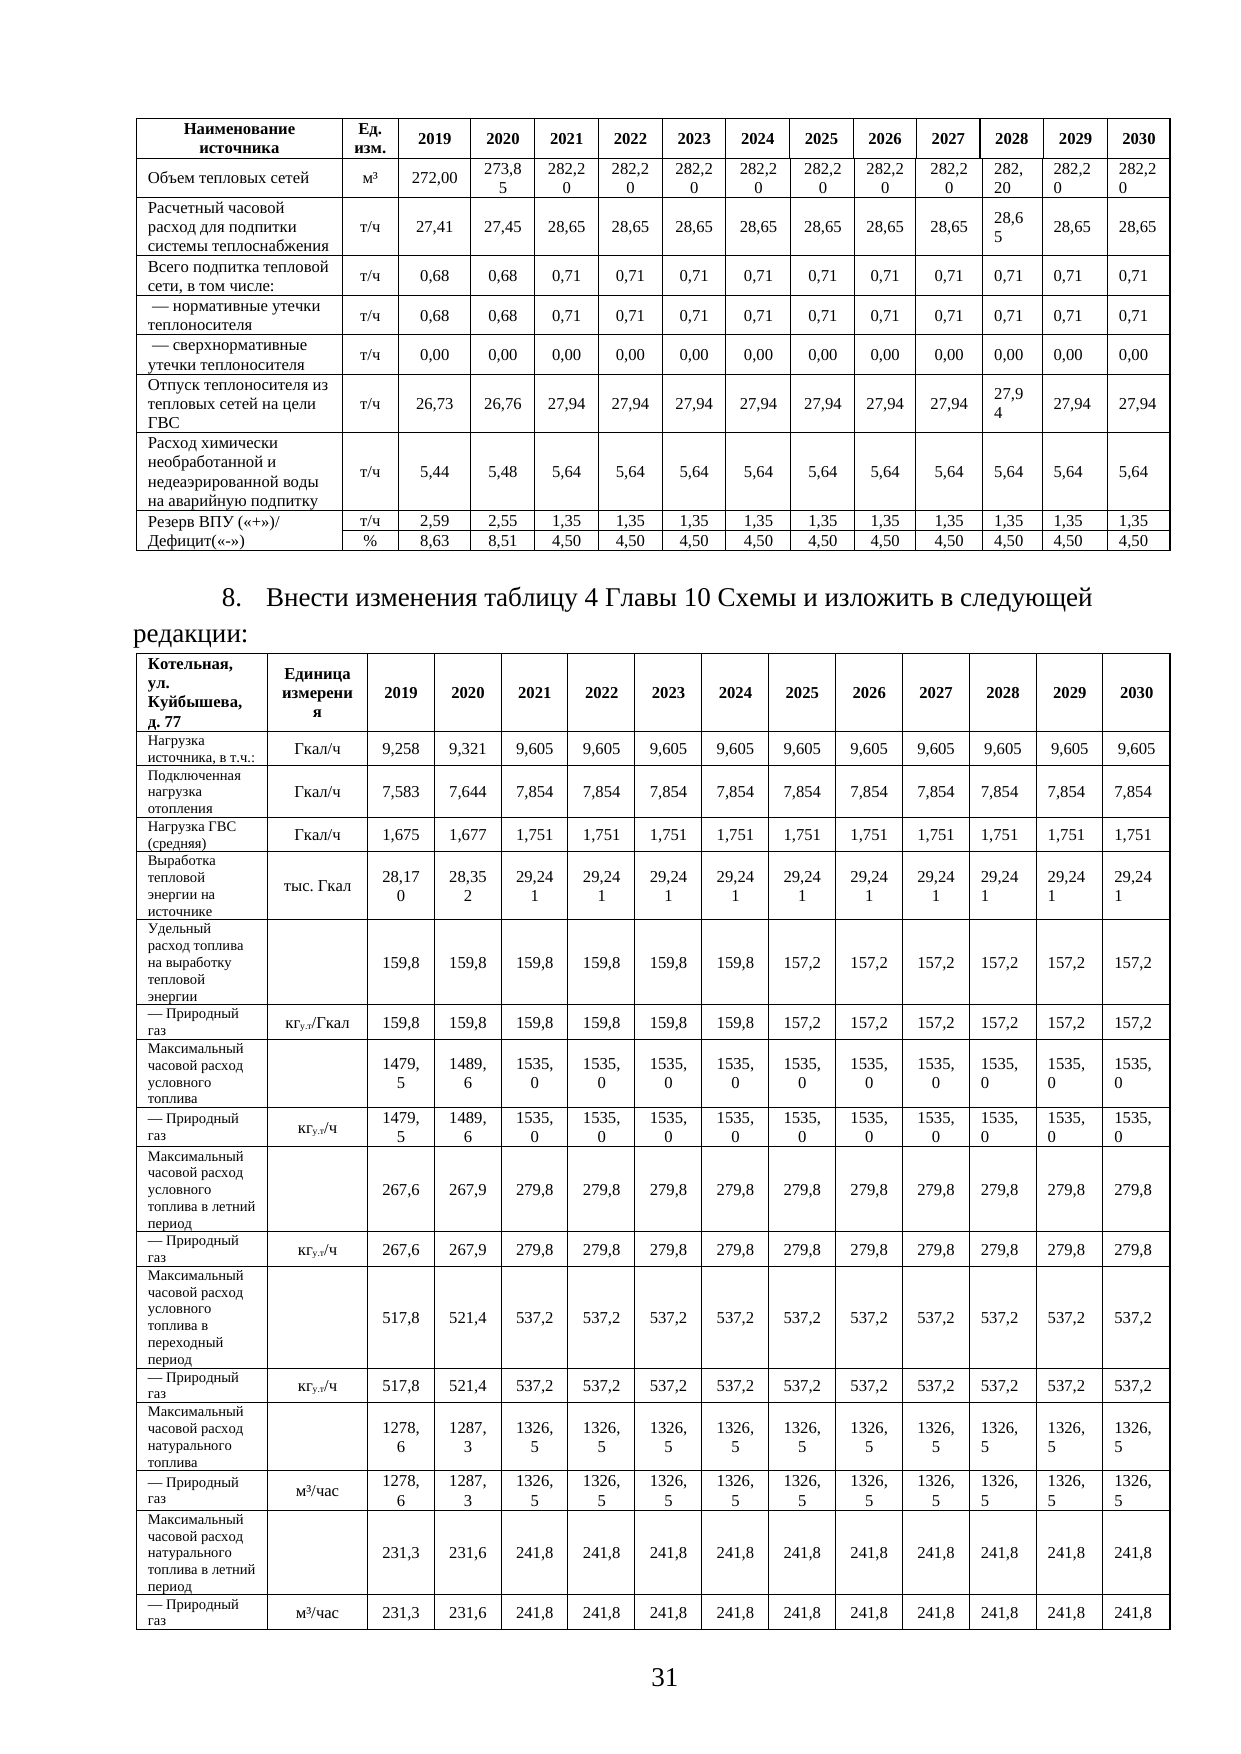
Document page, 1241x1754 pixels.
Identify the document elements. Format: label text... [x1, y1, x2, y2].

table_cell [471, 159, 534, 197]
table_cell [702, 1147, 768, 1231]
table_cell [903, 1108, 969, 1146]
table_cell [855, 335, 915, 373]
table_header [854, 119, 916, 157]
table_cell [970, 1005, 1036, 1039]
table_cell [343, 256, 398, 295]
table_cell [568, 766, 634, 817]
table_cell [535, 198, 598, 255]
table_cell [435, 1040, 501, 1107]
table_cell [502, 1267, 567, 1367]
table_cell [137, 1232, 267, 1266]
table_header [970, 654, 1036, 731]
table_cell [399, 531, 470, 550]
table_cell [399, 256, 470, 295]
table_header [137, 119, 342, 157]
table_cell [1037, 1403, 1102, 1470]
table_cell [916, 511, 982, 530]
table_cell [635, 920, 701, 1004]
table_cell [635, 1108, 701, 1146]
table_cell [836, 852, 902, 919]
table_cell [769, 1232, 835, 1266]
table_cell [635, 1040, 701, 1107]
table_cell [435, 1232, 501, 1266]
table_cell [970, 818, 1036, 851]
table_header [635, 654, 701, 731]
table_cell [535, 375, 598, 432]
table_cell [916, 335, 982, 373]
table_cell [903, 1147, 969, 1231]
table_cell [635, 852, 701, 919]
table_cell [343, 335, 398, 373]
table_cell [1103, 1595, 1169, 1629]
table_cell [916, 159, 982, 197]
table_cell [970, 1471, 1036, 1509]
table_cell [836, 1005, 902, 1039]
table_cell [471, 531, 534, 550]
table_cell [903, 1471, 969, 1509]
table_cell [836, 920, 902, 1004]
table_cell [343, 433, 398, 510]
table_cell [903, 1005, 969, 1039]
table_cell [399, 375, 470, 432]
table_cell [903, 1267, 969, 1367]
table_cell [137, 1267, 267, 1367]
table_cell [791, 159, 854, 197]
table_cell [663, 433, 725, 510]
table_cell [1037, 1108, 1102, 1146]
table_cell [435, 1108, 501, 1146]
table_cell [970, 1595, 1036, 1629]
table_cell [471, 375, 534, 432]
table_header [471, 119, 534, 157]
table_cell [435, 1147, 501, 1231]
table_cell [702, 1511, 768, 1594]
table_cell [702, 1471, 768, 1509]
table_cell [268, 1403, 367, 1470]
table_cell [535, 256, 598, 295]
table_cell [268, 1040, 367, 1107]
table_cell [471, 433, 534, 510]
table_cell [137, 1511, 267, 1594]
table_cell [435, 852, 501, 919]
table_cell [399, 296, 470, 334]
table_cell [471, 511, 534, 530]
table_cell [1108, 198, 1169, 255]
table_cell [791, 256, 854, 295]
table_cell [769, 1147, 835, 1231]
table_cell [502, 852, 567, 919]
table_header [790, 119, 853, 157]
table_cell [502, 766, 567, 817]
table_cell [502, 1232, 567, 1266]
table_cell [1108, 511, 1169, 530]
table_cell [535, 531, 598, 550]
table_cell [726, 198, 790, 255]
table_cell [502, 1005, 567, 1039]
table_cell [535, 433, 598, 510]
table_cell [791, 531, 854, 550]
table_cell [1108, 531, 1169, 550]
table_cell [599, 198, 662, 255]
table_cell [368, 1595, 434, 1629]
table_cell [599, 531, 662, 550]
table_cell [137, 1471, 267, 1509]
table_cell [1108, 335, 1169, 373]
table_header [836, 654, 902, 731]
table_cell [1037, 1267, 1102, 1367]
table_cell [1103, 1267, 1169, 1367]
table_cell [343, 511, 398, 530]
list Внести изменения таблицу 4 Главы 10 Схемы и изложить в следующей редакции: [133, 581, 1181, 648]
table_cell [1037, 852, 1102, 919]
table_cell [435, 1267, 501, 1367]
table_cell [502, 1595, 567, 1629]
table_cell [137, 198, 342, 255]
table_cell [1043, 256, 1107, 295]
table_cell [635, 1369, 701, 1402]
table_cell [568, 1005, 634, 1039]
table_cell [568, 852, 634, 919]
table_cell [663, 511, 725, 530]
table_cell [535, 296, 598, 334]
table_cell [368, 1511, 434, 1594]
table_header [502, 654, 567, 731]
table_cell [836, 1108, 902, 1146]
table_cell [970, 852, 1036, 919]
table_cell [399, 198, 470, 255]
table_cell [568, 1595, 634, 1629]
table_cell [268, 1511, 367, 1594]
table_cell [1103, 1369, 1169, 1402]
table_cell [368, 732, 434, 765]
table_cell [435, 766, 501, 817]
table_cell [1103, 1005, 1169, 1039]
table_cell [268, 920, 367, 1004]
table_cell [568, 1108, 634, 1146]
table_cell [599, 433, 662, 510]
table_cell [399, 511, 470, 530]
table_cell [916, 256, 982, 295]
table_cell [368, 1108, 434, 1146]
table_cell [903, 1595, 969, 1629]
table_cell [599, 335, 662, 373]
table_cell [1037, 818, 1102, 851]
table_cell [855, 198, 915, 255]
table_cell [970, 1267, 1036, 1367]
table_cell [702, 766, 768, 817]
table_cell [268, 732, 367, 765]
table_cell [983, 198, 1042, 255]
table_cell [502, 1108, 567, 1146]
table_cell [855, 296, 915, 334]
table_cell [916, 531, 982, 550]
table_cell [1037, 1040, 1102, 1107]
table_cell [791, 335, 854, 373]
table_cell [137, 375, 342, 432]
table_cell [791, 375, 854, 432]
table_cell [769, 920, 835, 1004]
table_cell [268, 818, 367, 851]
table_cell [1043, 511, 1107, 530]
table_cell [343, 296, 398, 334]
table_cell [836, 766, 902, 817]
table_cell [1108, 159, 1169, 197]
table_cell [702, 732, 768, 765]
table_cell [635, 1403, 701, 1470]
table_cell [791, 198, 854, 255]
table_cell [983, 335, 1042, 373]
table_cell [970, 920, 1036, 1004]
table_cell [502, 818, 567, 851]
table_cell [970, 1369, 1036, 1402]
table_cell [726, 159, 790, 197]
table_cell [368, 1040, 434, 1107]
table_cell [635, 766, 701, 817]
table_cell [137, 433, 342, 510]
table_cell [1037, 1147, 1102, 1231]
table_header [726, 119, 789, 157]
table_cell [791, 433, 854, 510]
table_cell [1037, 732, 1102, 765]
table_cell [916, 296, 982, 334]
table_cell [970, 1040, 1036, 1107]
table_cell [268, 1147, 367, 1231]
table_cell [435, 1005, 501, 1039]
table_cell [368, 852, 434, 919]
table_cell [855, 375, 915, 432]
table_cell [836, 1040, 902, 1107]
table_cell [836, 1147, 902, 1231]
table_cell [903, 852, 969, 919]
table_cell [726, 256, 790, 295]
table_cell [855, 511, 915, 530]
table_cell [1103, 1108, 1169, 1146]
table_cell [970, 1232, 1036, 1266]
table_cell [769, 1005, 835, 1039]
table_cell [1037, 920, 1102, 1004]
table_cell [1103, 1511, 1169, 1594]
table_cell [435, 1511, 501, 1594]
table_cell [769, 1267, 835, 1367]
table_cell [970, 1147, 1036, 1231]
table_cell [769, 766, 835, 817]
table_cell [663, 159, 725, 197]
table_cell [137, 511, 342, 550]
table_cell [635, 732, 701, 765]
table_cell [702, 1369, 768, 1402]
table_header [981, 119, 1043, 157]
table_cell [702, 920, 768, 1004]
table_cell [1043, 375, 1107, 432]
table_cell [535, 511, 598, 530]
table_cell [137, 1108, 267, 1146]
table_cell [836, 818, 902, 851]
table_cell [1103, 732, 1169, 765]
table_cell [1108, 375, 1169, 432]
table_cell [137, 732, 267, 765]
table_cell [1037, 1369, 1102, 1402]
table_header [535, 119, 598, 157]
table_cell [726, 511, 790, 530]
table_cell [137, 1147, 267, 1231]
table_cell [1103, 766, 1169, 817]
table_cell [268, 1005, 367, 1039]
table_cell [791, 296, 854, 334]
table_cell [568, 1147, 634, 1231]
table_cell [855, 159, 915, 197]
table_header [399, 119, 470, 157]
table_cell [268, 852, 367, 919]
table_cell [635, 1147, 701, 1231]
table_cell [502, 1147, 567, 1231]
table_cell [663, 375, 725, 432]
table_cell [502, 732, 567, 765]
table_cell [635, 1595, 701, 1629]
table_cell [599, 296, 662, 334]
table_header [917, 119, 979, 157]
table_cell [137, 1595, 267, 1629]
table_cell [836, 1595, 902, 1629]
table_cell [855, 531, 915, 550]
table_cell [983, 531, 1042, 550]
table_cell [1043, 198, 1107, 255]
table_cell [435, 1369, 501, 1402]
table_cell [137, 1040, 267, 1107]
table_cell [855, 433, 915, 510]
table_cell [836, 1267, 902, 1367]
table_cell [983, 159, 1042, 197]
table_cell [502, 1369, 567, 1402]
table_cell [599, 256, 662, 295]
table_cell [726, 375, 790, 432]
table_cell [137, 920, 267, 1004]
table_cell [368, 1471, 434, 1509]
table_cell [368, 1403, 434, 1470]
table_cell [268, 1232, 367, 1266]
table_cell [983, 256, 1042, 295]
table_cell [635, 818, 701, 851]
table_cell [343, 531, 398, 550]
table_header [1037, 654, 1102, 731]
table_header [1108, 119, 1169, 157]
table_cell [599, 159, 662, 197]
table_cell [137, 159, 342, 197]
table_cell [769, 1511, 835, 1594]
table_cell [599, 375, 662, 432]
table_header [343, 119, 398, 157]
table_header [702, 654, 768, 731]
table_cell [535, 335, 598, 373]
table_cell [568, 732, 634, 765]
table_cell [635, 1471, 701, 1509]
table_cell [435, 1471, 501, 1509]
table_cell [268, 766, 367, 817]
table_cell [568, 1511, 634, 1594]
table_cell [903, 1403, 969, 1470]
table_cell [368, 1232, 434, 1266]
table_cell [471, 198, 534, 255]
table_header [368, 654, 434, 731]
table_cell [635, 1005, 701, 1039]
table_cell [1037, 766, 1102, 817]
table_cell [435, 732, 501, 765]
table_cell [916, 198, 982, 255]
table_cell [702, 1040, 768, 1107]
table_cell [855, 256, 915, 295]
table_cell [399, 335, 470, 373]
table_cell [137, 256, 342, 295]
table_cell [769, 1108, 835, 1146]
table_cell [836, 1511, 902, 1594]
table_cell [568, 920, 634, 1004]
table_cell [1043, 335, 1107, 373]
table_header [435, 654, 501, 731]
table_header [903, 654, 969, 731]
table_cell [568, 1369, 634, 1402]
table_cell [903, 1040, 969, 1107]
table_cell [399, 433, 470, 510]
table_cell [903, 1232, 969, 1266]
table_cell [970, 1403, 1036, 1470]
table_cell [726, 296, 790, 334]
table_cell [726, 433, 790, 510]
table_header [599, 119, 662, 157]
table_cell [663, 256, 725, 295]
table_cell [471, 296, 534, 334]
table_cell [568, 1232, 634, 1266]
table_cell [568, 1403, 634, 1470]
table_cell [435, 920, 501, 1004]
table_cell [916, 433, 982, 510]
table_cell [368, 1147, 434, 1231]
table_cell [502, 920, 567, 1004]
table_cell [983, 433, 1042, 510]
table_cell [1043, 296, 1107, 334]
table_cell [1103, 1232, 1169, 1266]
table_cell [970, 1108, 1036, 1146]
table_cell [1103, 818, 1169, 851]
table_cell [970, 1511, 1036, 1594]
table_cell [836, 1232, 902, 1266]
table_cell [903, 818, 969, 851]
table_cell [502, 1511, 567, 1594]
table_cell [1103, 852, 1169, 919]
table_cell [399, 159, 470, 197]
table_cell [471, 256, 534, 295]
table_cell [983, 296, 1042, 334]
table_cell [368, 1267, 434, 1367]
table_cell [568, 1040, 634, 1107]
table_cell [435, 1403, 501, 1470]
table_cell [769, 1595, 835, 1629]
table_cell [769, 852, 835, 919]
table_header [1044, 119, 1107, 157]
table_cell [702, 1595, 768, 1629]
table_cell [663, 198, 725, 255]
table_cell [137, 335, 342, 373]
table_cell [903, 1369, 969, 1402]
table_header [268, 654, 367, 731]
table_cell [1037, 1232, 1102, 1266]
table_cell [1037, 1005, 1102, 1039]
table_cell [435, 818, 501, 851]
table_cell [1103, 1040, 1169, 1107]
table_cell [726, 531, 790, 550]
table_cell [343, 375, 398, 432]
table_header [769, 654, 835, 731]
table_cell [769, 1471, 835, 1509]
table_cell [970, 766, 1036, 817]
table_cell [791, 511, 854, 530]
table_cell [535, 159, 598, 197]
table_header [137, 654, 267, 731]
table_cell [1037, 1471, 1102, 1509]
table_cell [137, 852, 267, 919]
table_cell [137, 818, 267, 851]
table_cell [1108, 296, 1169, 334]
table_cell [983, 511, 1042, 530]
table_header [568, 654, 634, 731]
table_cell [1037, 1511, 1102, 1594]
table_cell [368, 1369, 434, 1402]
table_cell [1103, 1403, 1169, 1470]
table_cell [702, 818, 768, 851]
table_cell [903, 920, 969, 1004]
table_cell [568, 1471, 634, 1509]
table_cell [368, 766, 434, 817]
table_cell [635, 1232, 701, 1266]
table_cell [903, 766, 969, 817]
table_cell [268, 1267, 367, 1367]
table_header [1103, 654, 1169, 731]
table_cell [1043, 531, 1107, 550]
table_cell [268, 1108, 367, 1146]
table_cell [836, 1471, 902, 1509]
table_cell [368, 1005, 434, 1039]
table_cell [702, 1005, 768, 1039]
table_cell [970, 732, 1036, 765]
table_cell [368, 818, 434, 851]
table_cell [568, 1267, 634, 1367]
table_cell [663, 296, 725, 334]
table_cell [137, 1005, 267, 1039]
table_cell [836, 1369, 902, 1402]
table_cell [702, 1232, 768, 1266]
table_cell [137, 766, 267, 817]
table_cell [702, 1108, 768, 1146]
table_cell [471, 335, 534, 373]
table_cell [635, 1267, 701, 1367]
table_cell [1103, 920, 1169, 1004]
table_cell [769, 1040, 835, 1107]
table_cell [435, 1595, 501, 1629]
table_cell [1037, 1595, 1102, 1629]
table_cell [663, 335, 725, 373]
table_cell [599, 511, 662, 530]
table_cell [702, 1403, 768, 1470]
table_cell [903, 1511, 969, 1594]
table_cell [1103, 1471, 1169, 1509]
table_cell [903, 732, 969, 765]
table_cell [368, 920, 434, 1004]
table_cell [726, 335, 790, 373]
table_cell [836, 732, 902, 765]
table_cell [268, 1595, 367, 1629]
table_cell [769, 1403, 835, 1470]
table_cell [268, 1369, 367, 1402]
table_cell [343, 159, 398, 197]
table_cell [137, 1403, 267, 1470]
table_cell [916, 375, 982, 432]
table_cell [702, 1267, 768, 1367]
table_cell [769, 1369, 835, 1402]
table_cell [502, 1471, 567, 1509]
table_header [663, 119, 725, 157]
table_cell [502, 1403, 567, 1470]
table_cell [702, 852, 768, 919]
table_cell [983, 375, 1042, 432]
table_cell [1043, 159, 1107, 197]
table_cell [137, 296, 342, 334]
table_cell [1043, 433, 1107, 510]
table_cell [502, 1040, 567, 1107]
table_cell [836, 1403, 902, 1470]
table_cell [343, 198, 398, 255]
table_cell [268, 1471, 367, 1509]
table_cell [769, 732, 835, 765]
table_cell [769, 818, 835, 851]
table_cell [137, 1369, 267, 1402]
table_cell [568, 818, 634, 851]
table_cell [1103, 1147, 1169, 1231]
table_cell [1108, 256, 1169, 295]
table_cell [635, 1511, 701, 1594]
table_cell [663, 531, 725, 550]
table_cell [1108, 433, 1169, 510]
